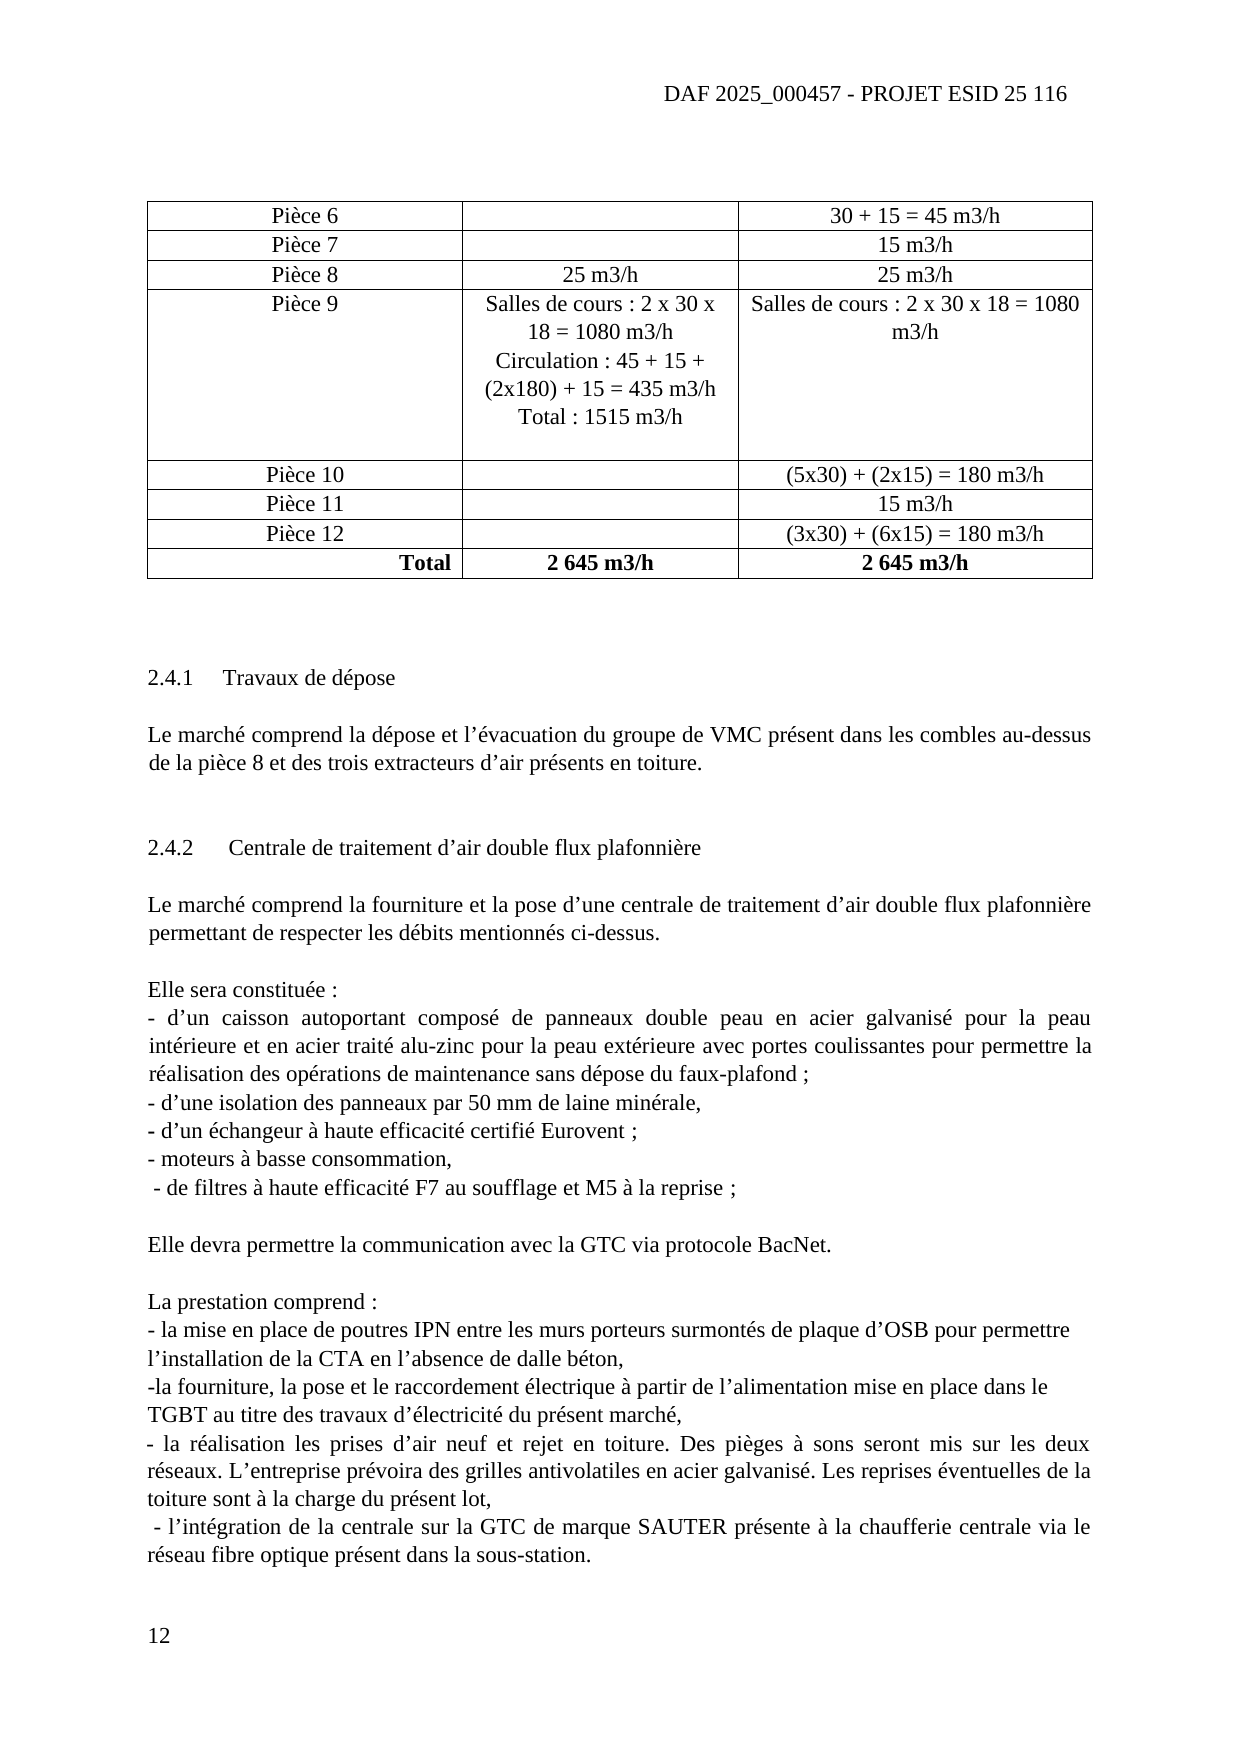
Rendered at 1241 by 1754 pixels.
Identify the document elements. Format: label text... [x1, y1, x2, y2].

text - l’intégration de la centrale sur la GTC de marque SAUTER présente à la chaufferie centrale via le réseau fibre optique présent dans la sous-station. [146, 1513, 1093, 1567]
table_cell [463, 461, 738, 489]
table_cell [463, 202, 738, 230]
table_cell 2 645 m3/h [463, 549, 738, 578]
text Le marché comprend la dépose et l’évacuation du groupe de VMC présent dans les combles au-dessus de la pièce 8 et des trois extracteurs d’air présents en toiture. [147, 721, 1093, 775]
table_cell Pièce 8 [148, 261, 462, 289]
text - de filtres à haute efficacité F7 au soufflage et M5 à la reprise ; [147, 1174, 1093, 1200]
text Le marché comprend la fourniture et la pose d’une centrale de traitement d’air double flux plafonnière permettant de respecter les débits mentionnés ci-dessus. [147, 891, 1093, 945]
table_cell Salles de cours : 2 x 30 x 18 = 1080 m3/h Circulation : 45 + 15 + (2x180) + 15 = 435 m3/h Total : 1515 m3/h [463, 290, 738, 460]
subtitle Travaux de dépose [147, 664, 1093, 691]
table_cell 25 m3/h [463, 261, 738, 289]
text - d’un échangeur à haute efficacité certifié Eurovent ; [147, 1117, 1093, 1143]
table_cell Pièce 6 [148, 202, 462, 230]
table_cell Pièce 11 [148, 490, 462, 519]
text -la fourniture, la pose et le raccordement électrique à partir de l’alimentation mise en place dans le TGBT au titre des travaux d’électricité du présent marché, [147, 1373, 1093, 1428]
text Elle devra permettre la communication avec la GTC via protocole BacNet. [147, 1231, 1093, 1257]
table_cell [463, 231, 738, 260]
text - moteurs à basse consommation, [147, 1146, 1093, 1172]
table_cell [463, 490, 738, 519]
table_cell Pièce 12 [148, 520, 462, 548]
text Elle sera constituée : [147, 976, 1093, 1002]
table_cell 2 645 m3/h [739, 549, 1092, 578]
table_cell 25 m3/h [739, 261, 1092, 289]
table_cell Pièce 9 [148, 290, 462, 460]
table_cell Pièce 7 [148, 231, 462, 260]
table_cell Total [148, 549, 462, 578]
table_cell 15 m3/h [739, 231, 1092, 260]
table_cell 30 + 15 = 45 m3/h [739, 202, 1092, 230]
text - la mise en place de poutres IPN entre les murs porteurs surmontés de plaque d’OSB pour permettre l’installation de la CTA en l’absence de dalle béton, [147, 1316, 1093, 1371]
text - d’une isolation des panneaux par 50 mm de laine minérale, [147, 1089, 1093, 1115]
text La prestation comprend : [147, 1288, 1093, 1314]
text - d’un caisson autoportant composé de panneaux double peau en acier galvanisé pour la peau intérieure et en acier traité alu-zinc pour la peau extérieure avec portes coulissantes pour permettre la réalisation des opérations de maintenance sans dépose du faux-plafond ; [147, 1004, 1093, 1087]
subtitle Centrale de traitement d’air double flux plafonnière [147, 834, 1093, 861]
table_cell [463, 520, 738, 548]
table_cell 15 m3/h [739, 490, 1092, 519]
table_cell (3x30) + (6x15) = 180 m3/h [739, 520, 1092, 548]
table_cell Salles de cours : 2 x 30 x 18 = 1080 m3/h [739, 290, 1092, 460]
table_cell Pièce 10 [148, 461, 462, 489]
text - la réalisation les prises d’air neuf et rejet en toiture. Des pièges à sons seront mis sur les deux réseaux. L’entreprise prévoira des grilles antivolatiles en acier galvanisé. Les reprises éventuelles de la toiture sont à la charge du présent lot, [146, 1430, 1093, 1511]
table_cell (5x30) + (2x15) = 180 m3/h [739, 461, 1092, 489]
